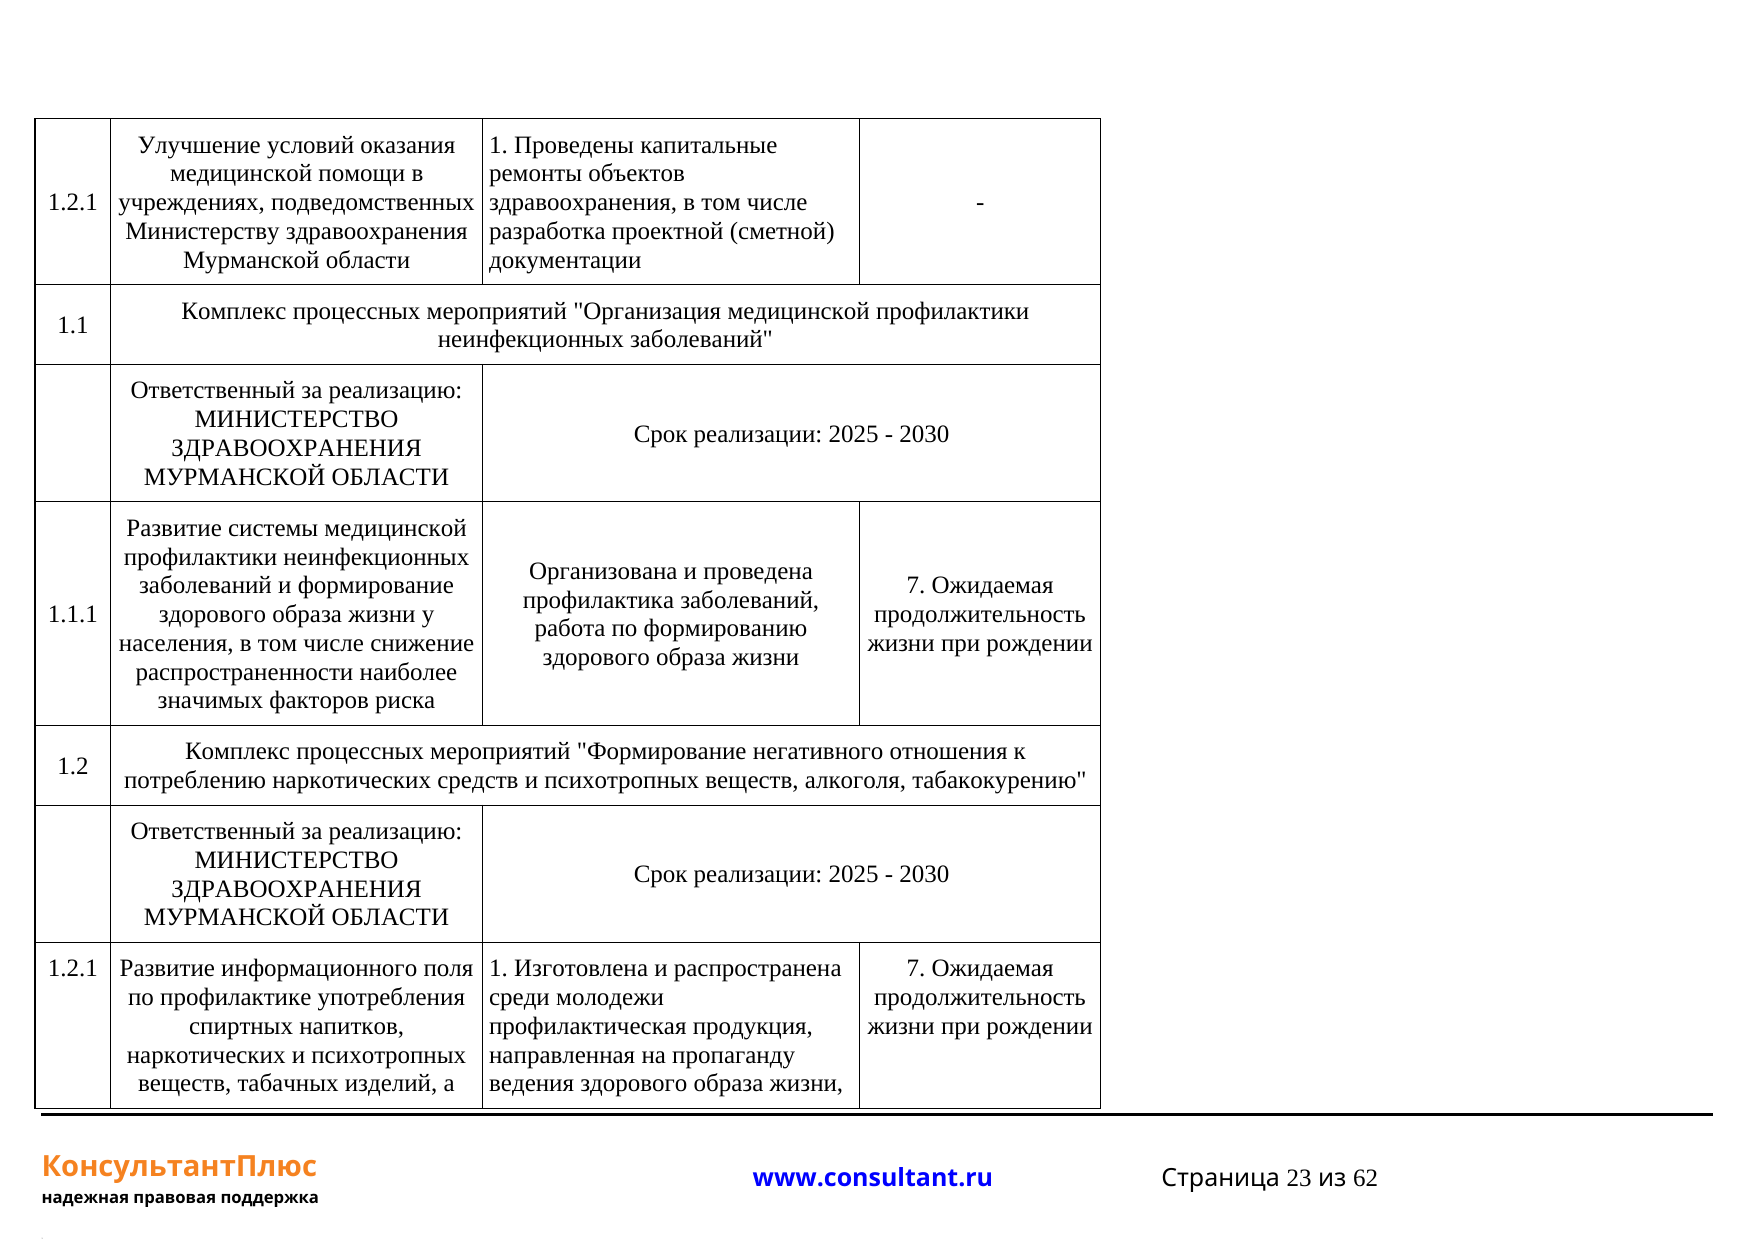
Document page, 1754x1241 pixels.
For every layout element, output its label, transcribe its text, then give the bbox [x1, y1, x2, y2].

table_cell Срок реализации: 2025 - 2030 [483, 365, 1100, 501]
table_cell 1.1 [36, 285, 110, 364]
table_cell - [860, 119, 1100, 284]
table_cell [860, 943, 1100, 1108]
table_cell Улучшение условий оказания медицинской помощи в учреждениях, подведомственных Министерству здравоохранения Мурманской области [111, 119, 482, 284]
table_cell 1.2 [36, 726, 110, 804]
table_cell Срок реализации: 2025 - 2030 [483, 806, 1100, 942]
table_cell 1.2.1 [36, 943, 110, 1108]
table_cell 1.2.1 [36, 119, 110, 284]
table_cell 7. Ожидаемая продолжительность жизни при рождении [860, 502, 1100, 725]
table_cell Развитие системы медицинской профилактики неинфекционных заболеваний и формирование здорового образа жизни у населения, в том числе снижение распространенности наиболее значимых факторов риска [111, 502, 482, 725]
table_cell [36, 806, 110, 942]
table_cell 1. Проведены капитальные ремонты объектов здравоохранения, в том числе разработка проектной (сметной) документации [483, 119, 859, 284]
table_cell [111, 943, 482, 1108]
table_cell Ответственный за реализацию: МИНИСТЕРСТВО ЗДРАВООХРАНЕНИЯ МУРМАНСКОЙ ОБЛАСТИ [111, 365, 482, 501]
table_cell Организована и проведена профилактика заболеваний, работа по формированию здорового образа жизни [483, 502, 859, 725]
table_cell Ответственный за реализацию: МИНИСТЕРСТВО ЗДРАВООХРАНЕНИЯ МУРМАНСКОЙ ОБЛАСТИ [111, 806, 482, 942]
table_cell 1.1.1 [36, 502, 110, 725]
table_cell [483, 943, 859, 1108]
table_cell Комплекс процессных мероприятий "Формирование негативного отношения к потреблению наркотических средств и психотропных веществ, алкоголя, табакокурению" [111, 726, 1100, 804]
table_cell Комплекс процессных мероприятий "Организация медицинской профилактики неинфекционных заболеваний" [111, 285, 1100, 364]
table_cell [36, 365, 110, 501]
